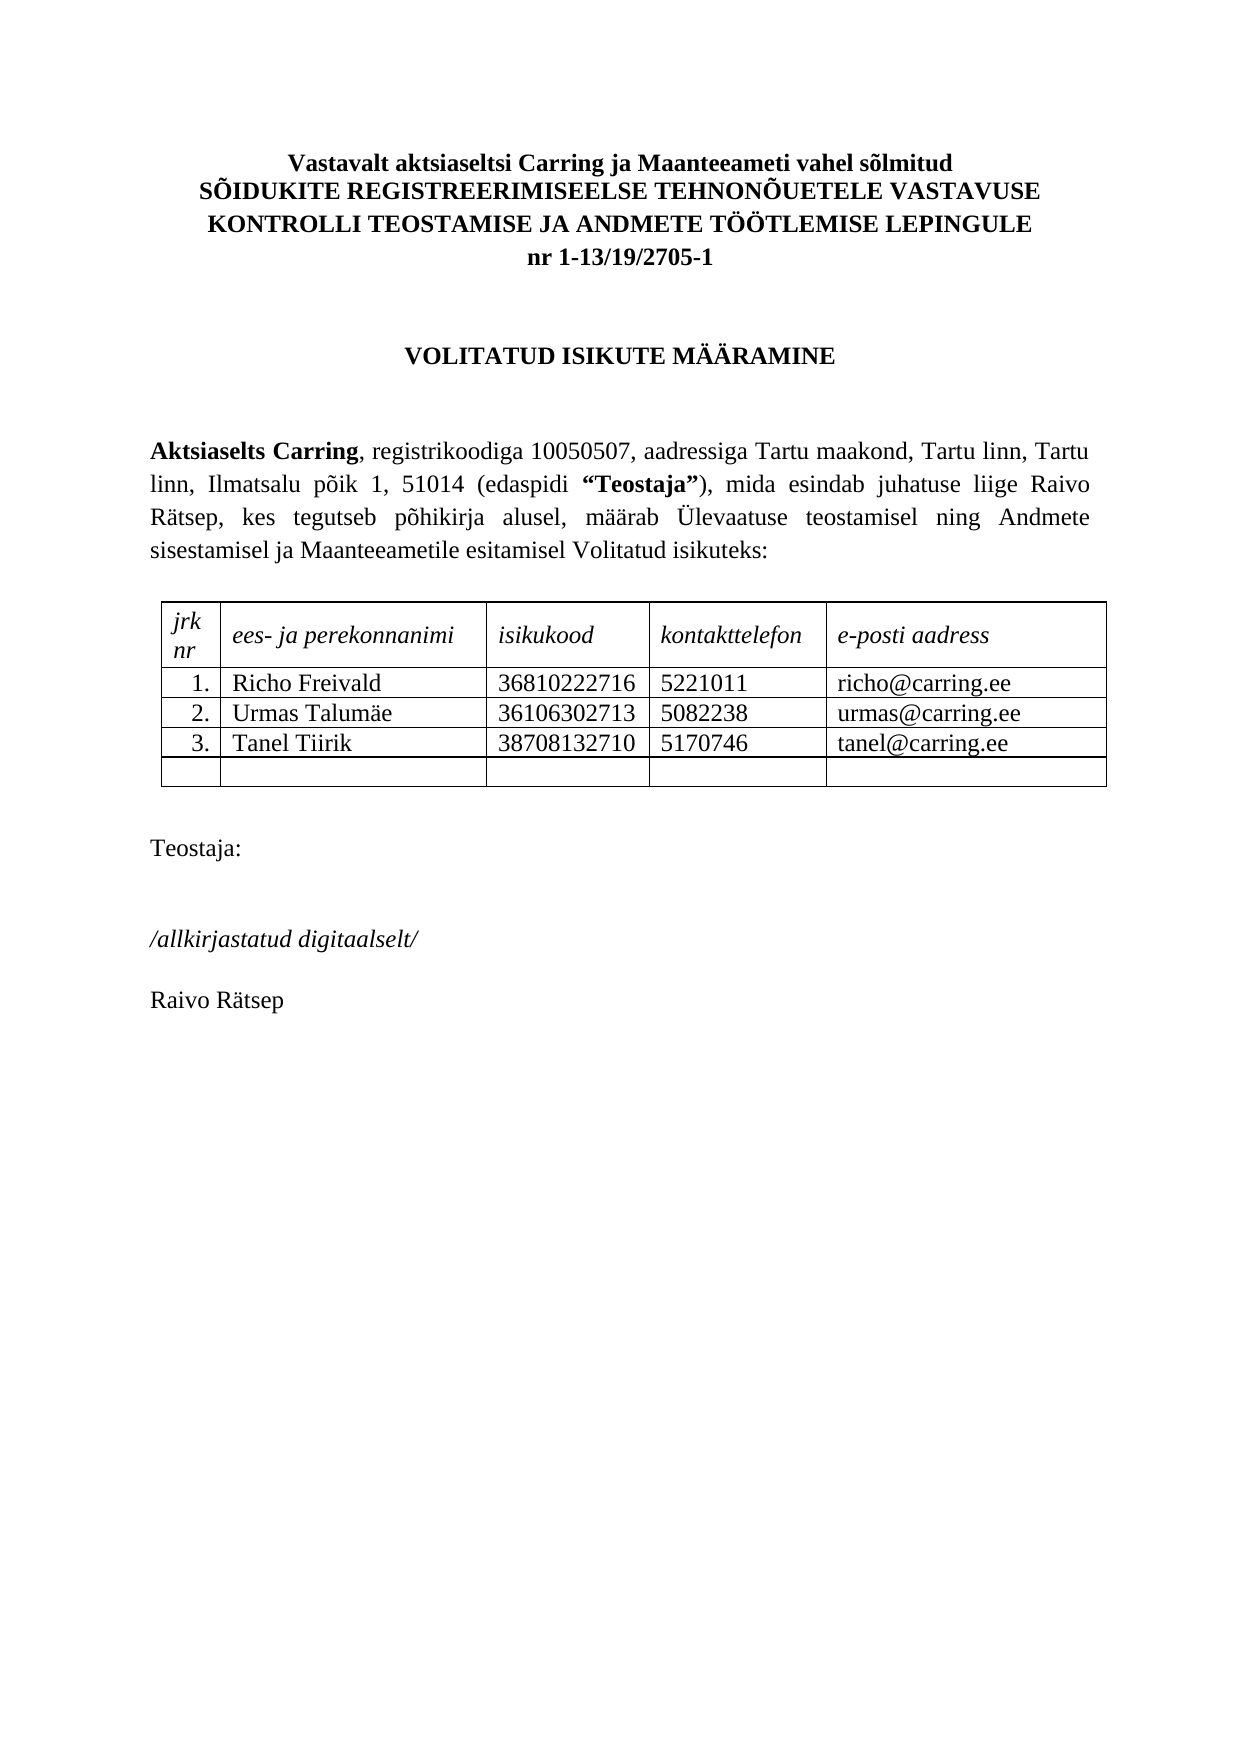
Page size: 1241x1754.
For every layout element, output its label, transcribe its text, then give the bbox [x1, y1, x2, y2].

text Aktsiaselts Carring, registrikoodiga 10050507, aadressiga Tartu maakond, Tartu linn, Tartu linn, Ilmatsalu põik 1, 51014 (edaspidi “Teostaja”), mida esindab juhatuse liige Raivo Rätsep, kes tegutseb põhikirja alusel, määrab Ülevaatuse teostamisel ning Andmete sisestamisel ja Maanteeametile esitamisel Volitatud isikuteks: [150, 436, 1090, 564]
table_cell richo@carring.ee [827, 668, 1106, 697]
table_cell 38708132710 [487, 728, 649, 756]
table_cell 5082238 [650, 698, 826, 727]
table_cell 36106302713 [487, 698, 649, 727]
table_cell 1. [162, 668, 220, 697]
table_cell 5221011 [650, 668, 826, 697]
table_cell [162, 758, 220, 786]
table_cell 5170746 [650, 728, 826, 756]
table_cell 3. [162, 728, 220, 756]
table_cell tanel@carring.ee [827, 728, 1106, 756]
table_header kontakttelefon [650, 603, 826, 667]
text VOLITATUD ISIKUTE MÄÄRAMINE [150, 341, 1090, 370]
text SÕIDUKITE REGISTREERIMISEELSE TEHNONÕUETELE VASTAVUSE [150, 176, 1090, 205]
text Raivo Rätsep [150, 986, 1090, 1014]
table_cell Tanel Tiirik [221, 728, 486, 756]
table_cell [221, 758, 486, 786]
table_cell Richo Freivald [221, 668, 486, 697]
table_header jrk nr [162, 603, 220, 667]
table_header isikukood [487, 603, 649, 667]
text Teostaja: [150, 833, 1090, 861]
table_cell 36810222716 [487, 668, 649, 697]
table_header ees- ja perekonnanimi [221, 603, 486, 667]
text nr 1-13/19/2705-1 [150, 242, 1090, 271]
text KONTROLLI TEOSTAMISE JA ANDMETE TÖÖTLEMISE LEPINGULE [150, 209, 1090, 238]
table_header e-posti aadress [827, 603, 1106, 667]
table_cell [650, 758, 826, 786]
table_cell Urmas Talumäe [221, 698, 486, 727]
table_cell [827, 758, 1106, 786]
table_cell 2. [162, 698, 220, 727]
text /allkirjastatud digitaalselt/ [150, 924, 1090, 952]
text Vastavalt aktsiaseltsi Carring ja Maanteeameti vahel sõlmitud [150, 148, 1090, 176]
table_cell urmas@carring.ee [827, 698, 1106, 727]
table_cell [487, 758, 649, 786]
